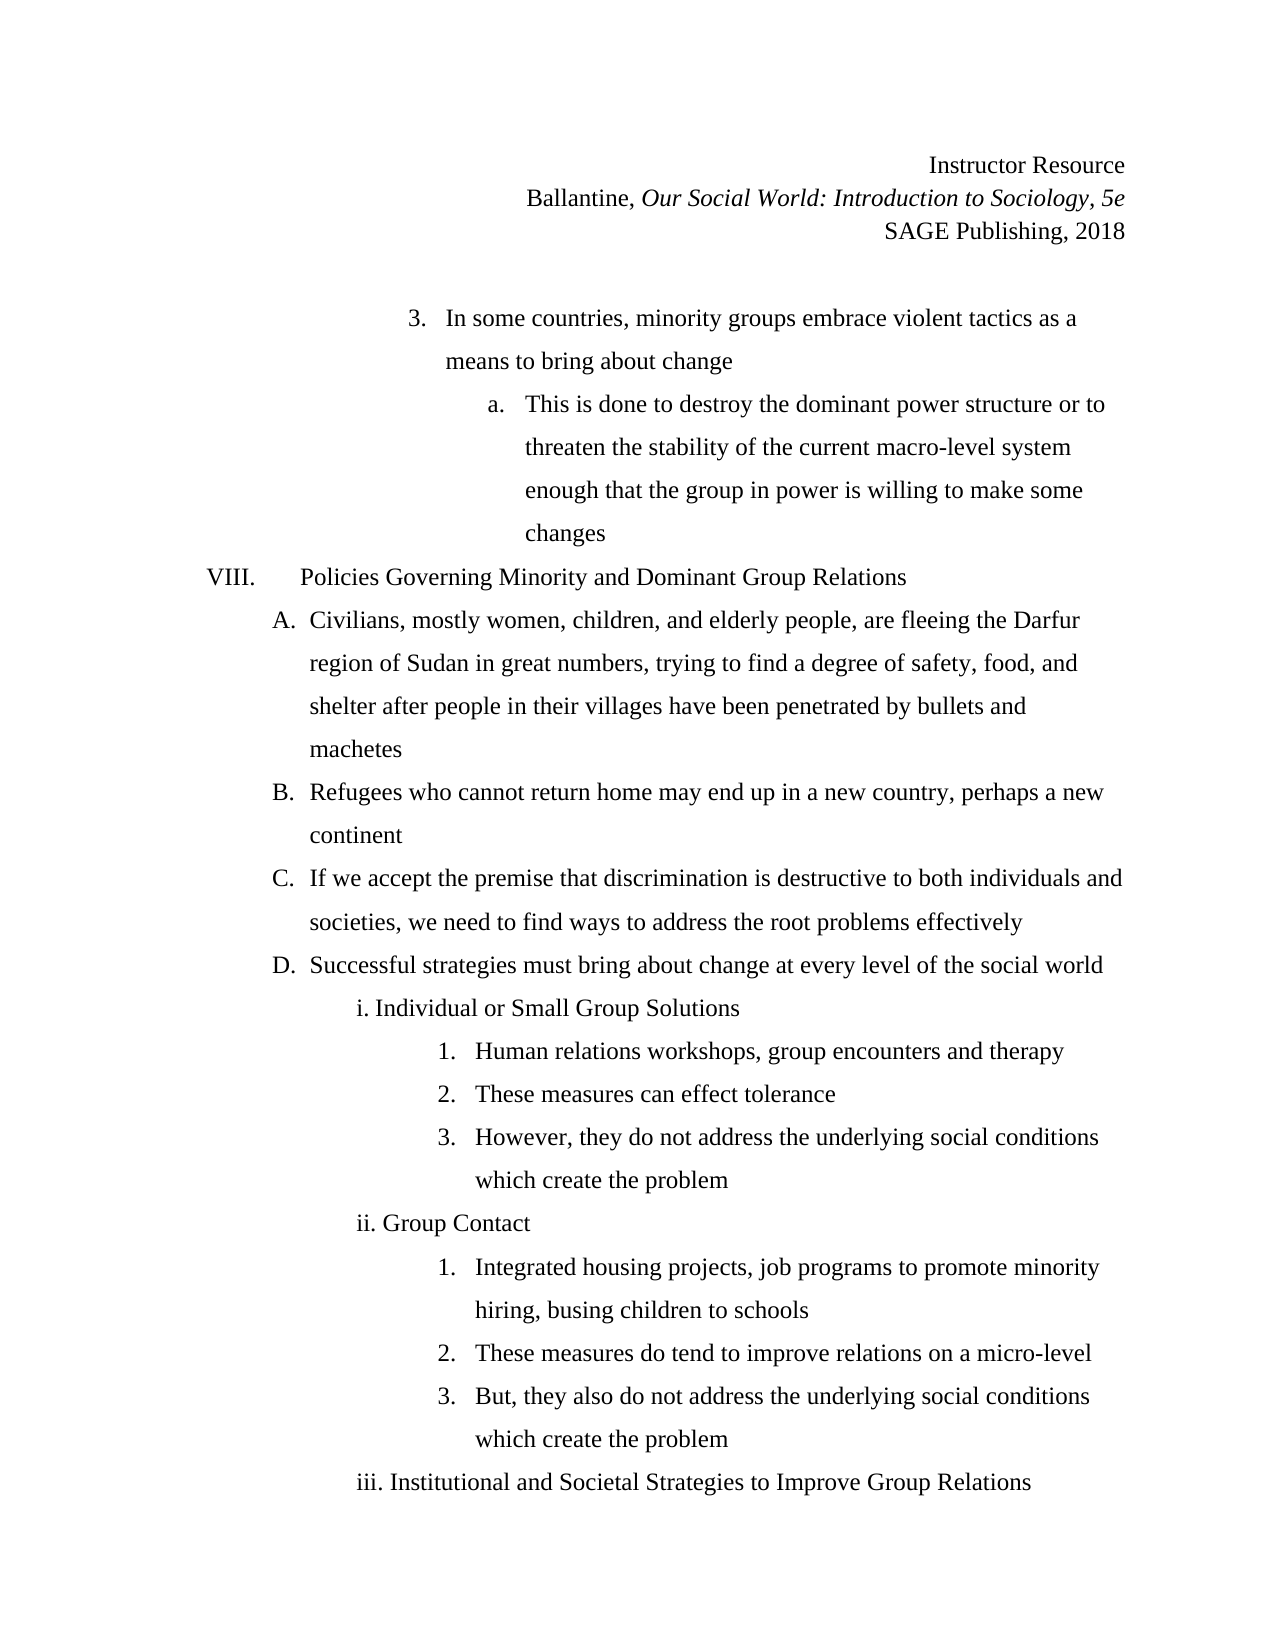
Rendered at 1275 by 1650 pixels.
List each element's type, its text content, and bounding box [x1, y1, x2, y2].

text B. Refugees who cannot return home may end up in a new country, perhaps a new continent [272, 777, 1125, 849]
text 2. These measures can effect tolerance [437, 1079, 1125, 1108]
text 3. However, they do not address the underlying social conditions which create the problem [437, 1122, 1125, 1194]
text 1. Human relations workshops, group encounters and therapy [437, 1036, 1125, 1065]
text ii. Group Contact [356, 1208, 1125, 1237]
text VIII. Policies Governing Minority and Dominant Group Relations [206, 562, 1125, 590]
text iii. Institutional and Societal Strategies to Improve Group Relations [356, 1467, 1125, 1496]
text 2. These measures do tend to improve relations on a micro-level [437, 1338, 1125, 1367]
text a. This is done to destroy the dominant power structure or to threaten the stability of the current macro-level system enough that the group in power is willing to make some changes [487, 389, 1125, 547]
text 3. In some countries, minority groups embrace violent tactics as a means to bring about change [408, 303, 1125, 375]
text 3. But, they also do not address the underlying social conditions which create the problem [437, 1381, 1125, 1453]
text 1. Integrated housing projects, job programs to promote minority hiring, busing children to schools [437, 1252, 1125, 1323]
text i. Individual or Small Group Solutions [356, 993, 1125, 1022]
text D. Successful strategies must bring about change at every level of the social world [272, 950, 1125, 978]
text A. Civilians, mostly women, children, and elderly people, are fleeing the Darfur region of Sudan in great numbers, trying to find a degree of safety, food, and shelter after people in their villages have been penetrated by bullets and machetes [272, 605, 1125, 763]
text C. If we accept the premise that discrimination is destructive to both individuals and societies, we need to find ways to address the root problems effectively [272, 863, 1125, 935]
